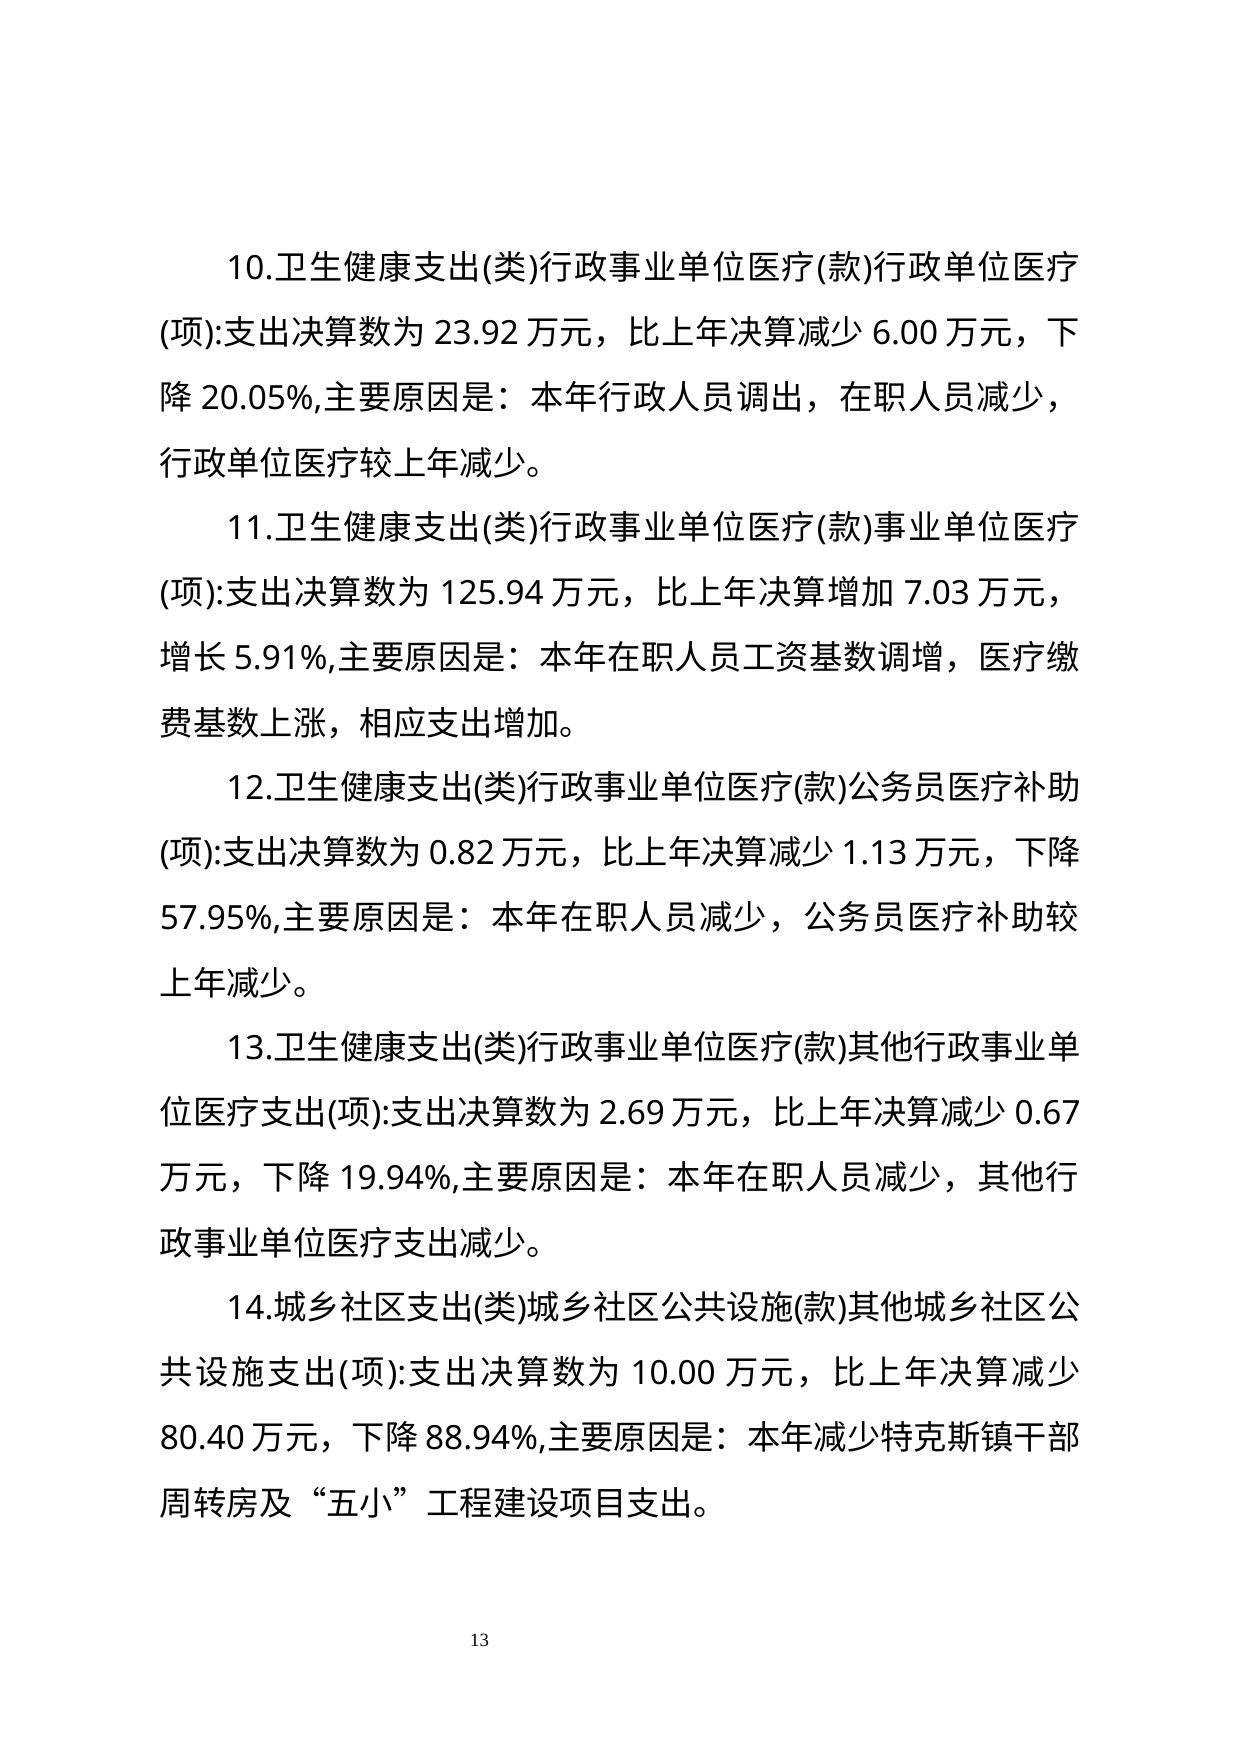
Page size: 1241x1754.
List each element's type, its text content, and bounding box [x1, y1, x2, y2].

text 14.城乡社区支出(类)城乡社区公共设施(款)其他城乡社区公共设施支出(项):支出决算数为10.00万元，比上年决算减少80.40万元，下降88.94%,主要原因是：本年减少特克斯镇干部周转房及“五小”工程建设项目支出。 [159, 1273, 1081, 1533]
text 13.卫生健康支出(类)行政事业单位医疗(款)其他行政事业单位医疗支出(项):支出决算数为2.69万元，比上年决算减少0.67万元，下降19.94%,主要原因是：本年在职人员减少，其他行政事业单位医疗支出减少。 [159, 1013, 1081, 1273]
text 10.卫生健康支出(类)行政事业单位医疗(款)行政单位医疗(项):支出决算数为23.92万元，比上年决算减少6.00万元，下降20.05%,主要原因是：本年行政人员调出，在职人员减少，行政单位医疗较上年减少。 [159, 233, 1081, 493]
text 11.卫生健康支出(类)行政事业单位医疗(款)事业单位医疗(项):支出决算数为125.94万元，比上年决算增加7.03万元，增长5.91%,主要原因是：本年在职人员工资基数调增，医疗缴费基数上涨，相应支出增加。 [159, 493, 1081, 753]
text 12.卫生健康支出(类)行政事业单位医疗(款)公务员医疗补助(项):支出决算数为0.82万元，比上年决算减少1.13万元，下降57.95%,主要原因是：本年在职人员减少，公务员医疗补助较上年减少。 [159, 753, 1081, 1013]
